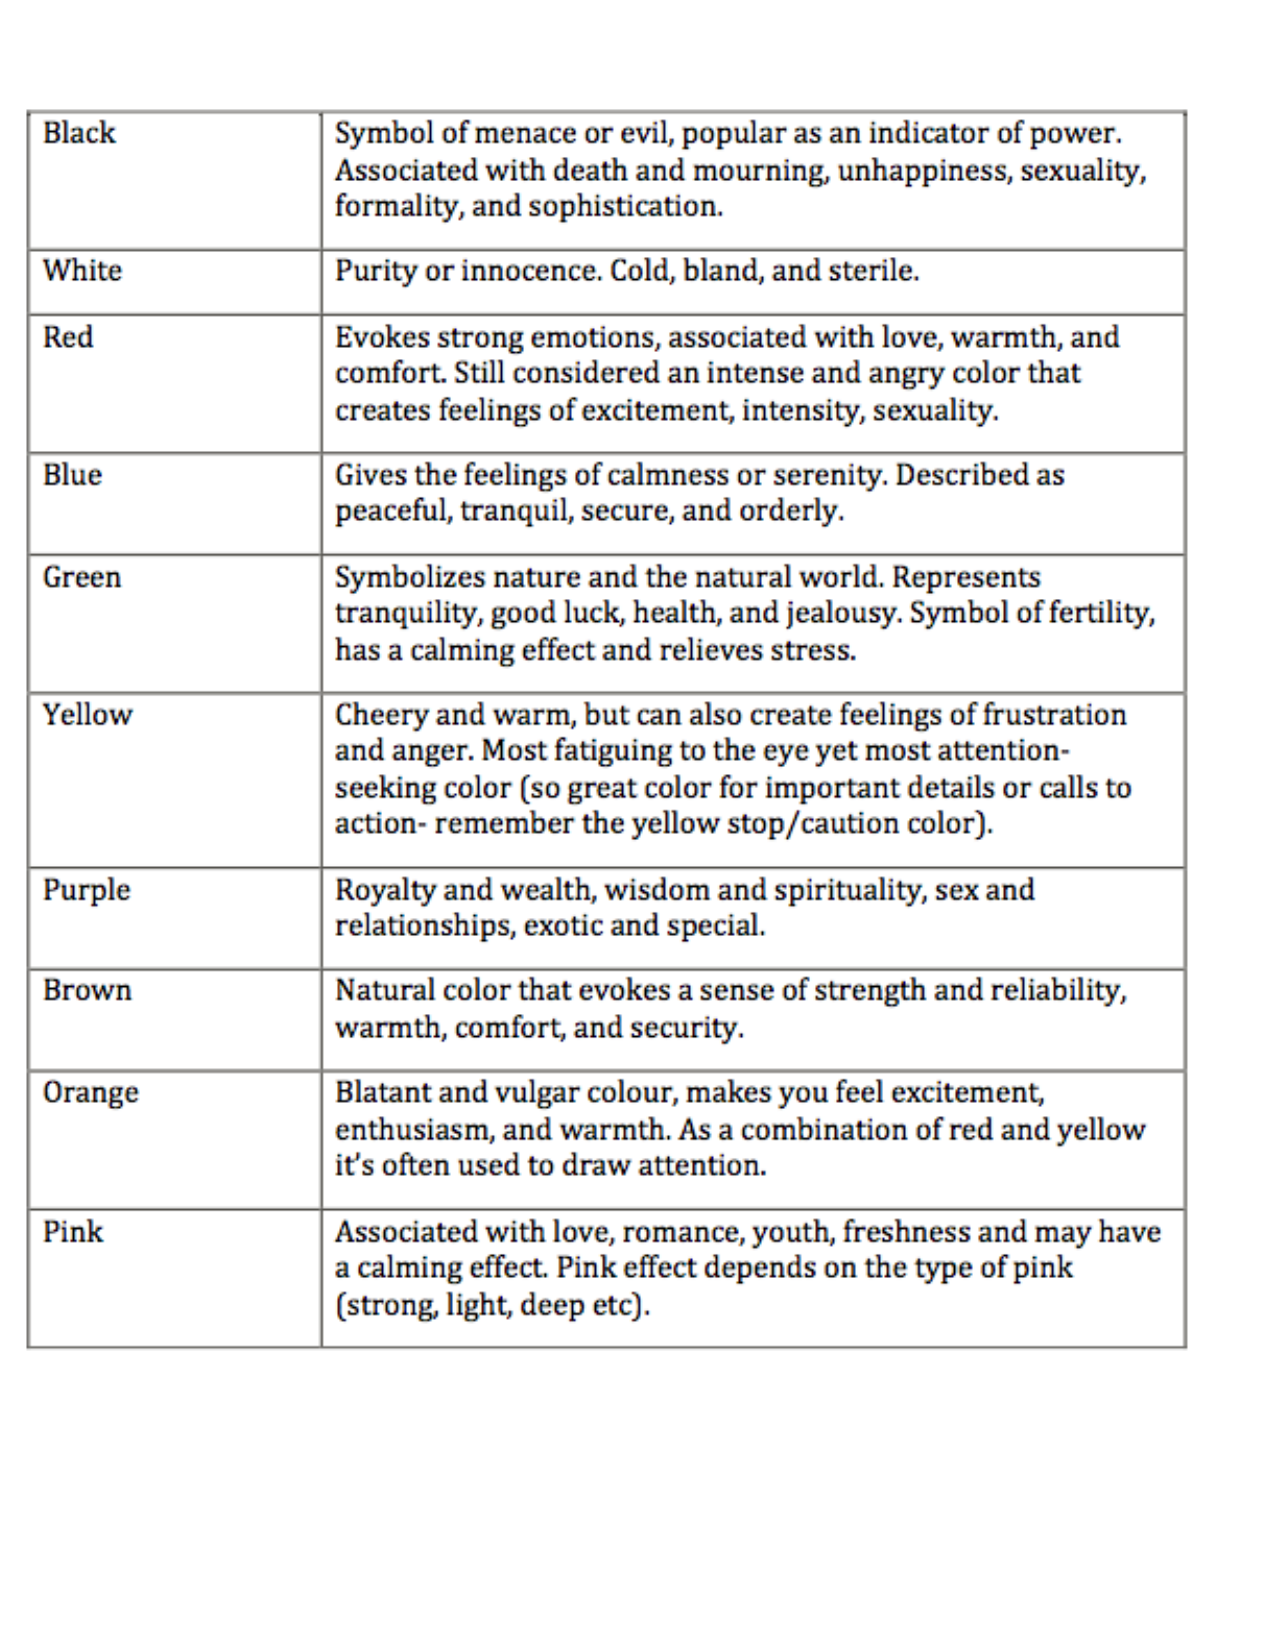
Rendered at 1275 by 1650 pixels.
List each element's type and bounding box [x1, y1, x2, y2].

picture [25, 108, 1192, 1353]
